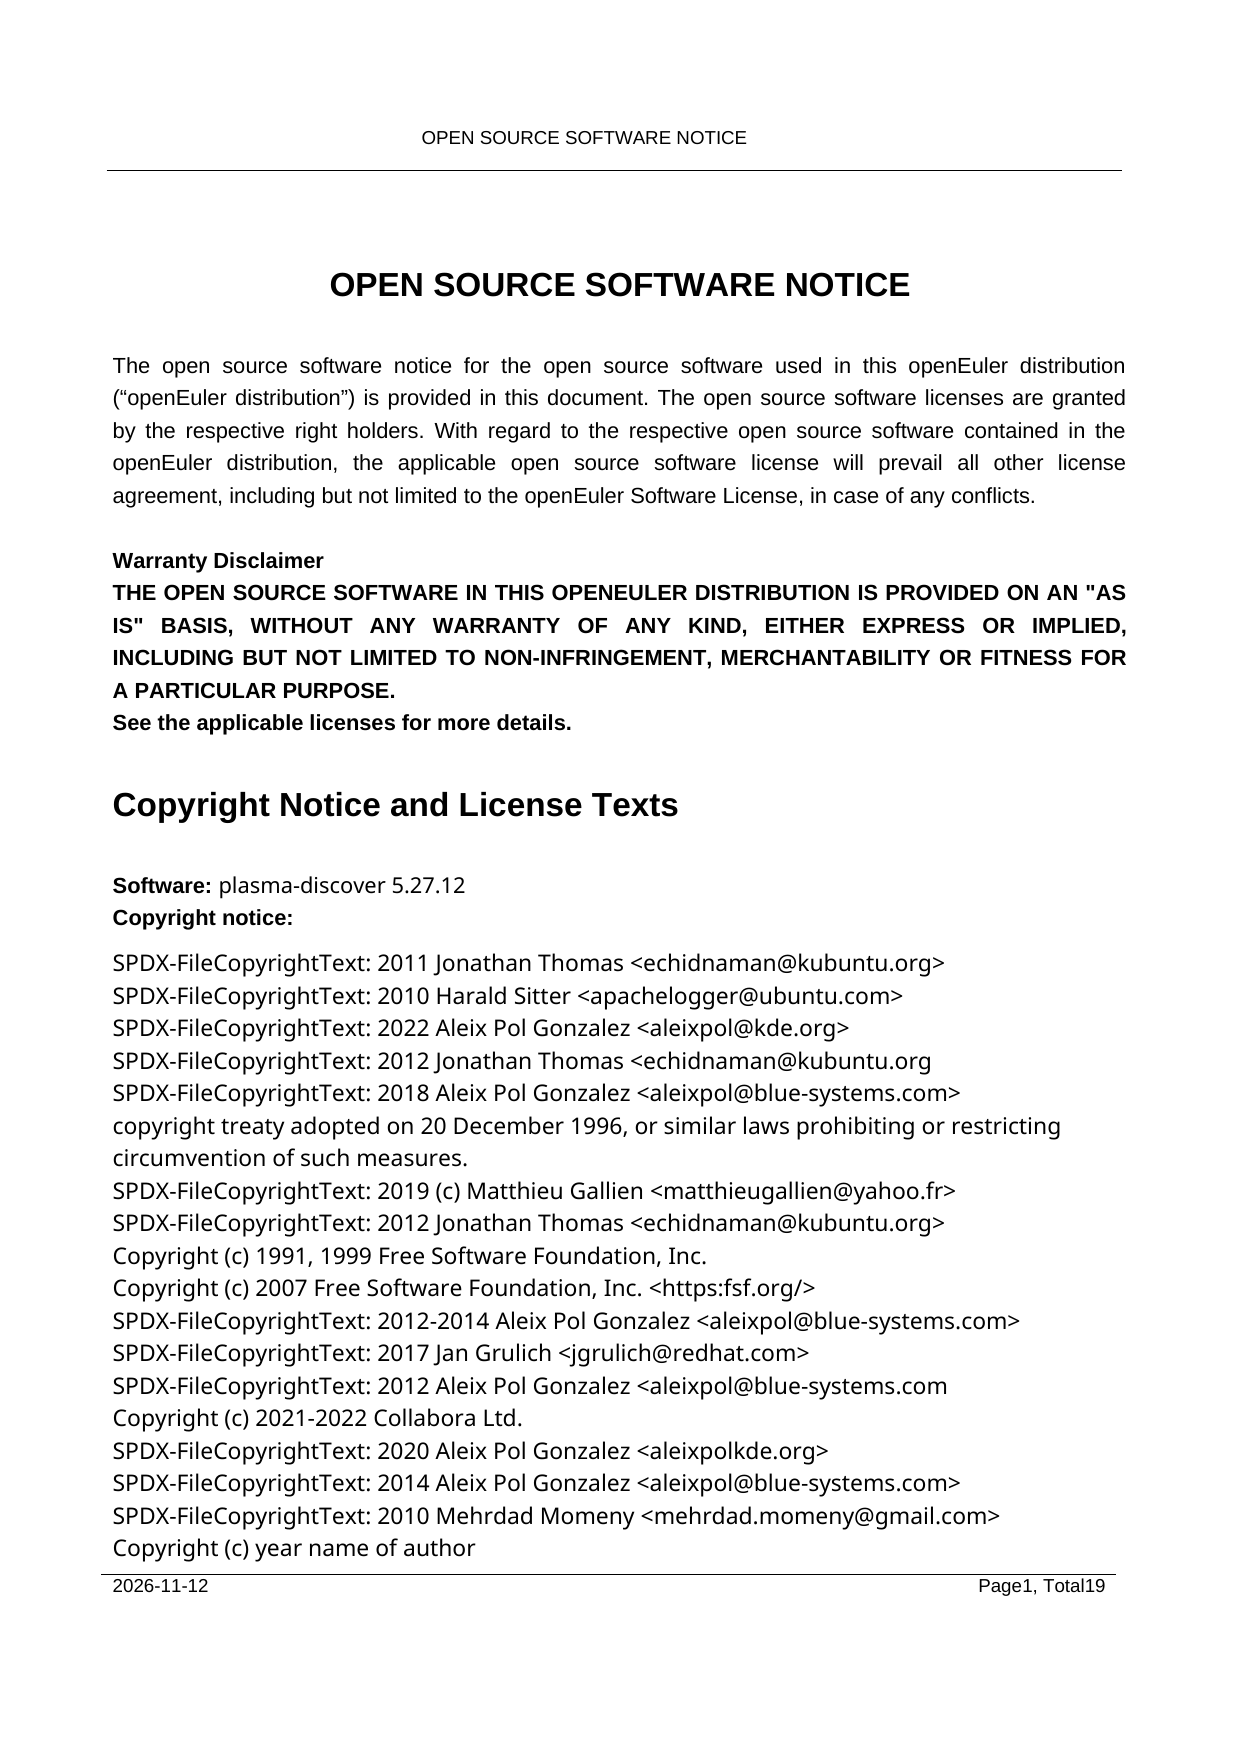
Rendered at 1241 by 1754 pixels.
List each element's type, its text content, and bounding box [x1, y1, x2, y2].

text Copyright Notice and License Texts [112, 771, 1128, 836]
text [112, 947, 1128, 1564]
text Warranty Disclaimer [112, 544, 1128, 576]
title Software: plasma-discover 5.27.12 [112, 869, 1128, 901]
text THE OPEN SOURCE SOFTWARE IN THIS OPENEULER DISTRIBUTION IS PROVIDED ON AN "AS IS" BASIS, WITHOUT ANY WARRANTY OF ANY KIND, EITHER EXPRESS OR IMPLIED, INCLUDING BUT NOT LIMITED TO NON-INFRINGEMENT, MERCHANTABILITY OR FITNESS FOR A PARTICULAR PURPOSE. See the applicable licenses for more details. [112, 576, 1128, 739]
text The open source software notice for the open source software used in this openEuler distribution (“openEuler distribution”) is provided in this document. The open source software licenses are granted by the respective right holders. With regard to the respective open source software contained in the openEuler distribution, the applicable open source software license will prevail all other license agreement, including but not limited to the openEuler Software License, in case of any conflicts. [112, 349, 1128, 511]
text OPEN SOURCE SOFTWARE NOTICE [112, 251, 1128, 316]
text Copyright notice: [112, 901, 1128, 934]
